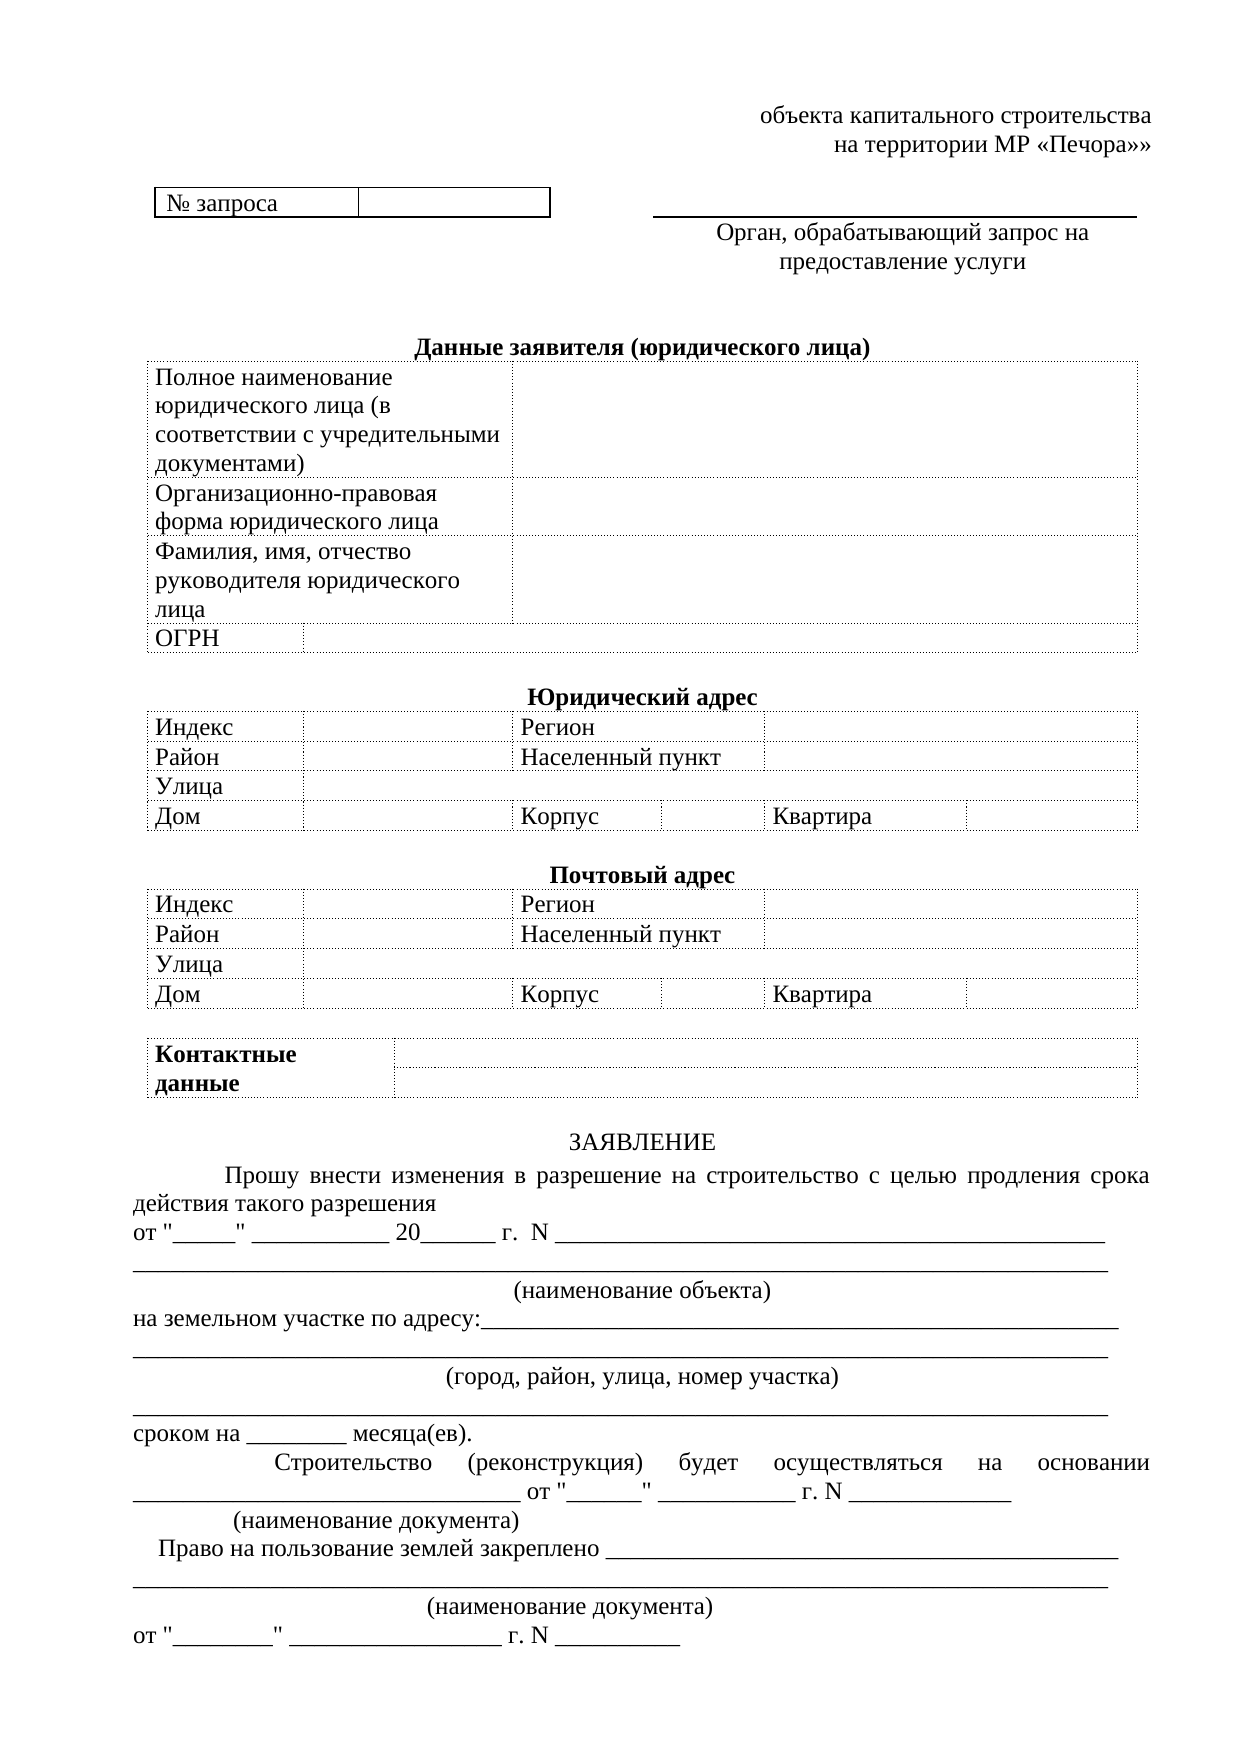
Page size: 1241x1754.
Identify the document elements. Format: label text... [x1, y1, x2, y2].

text Прошу внести изменения в разрешение на строительство с целью продления срока действия такого разрешения [133, 1160, 1152, 1217]
text ______________________________________________________________________________ [133, 1332, 1152, 1361]
text Право на пользование землей закреплено _________________________________________ [133, 1533, 1152, 1562]
text сроком на ________ месяца(ев). [133, 1418, 1152, 1447]
text ______________________________________________________________________________ [133, 1390, 1152, 1418]
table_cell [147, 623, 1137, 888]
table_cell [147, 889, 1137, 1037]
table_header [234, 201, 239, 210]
text от "________" _________________ г. N __________ [133, 1620, 1152, 1648]
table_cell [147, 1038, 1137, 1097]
text от "_____" ___________ 20______ г. N ____________________________________________ [133, 1217, 1152, 1246]
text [133, 1562, 1152, 1591]
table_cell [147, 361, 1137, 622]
text ЗАЯВЛЕНИЕ [133, 1127, 1152, 1156]
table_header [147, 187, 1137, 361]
text Строительство (реконструкция) будет осуществляться на основании _______________________________ от "______" ___________ г. N _____________ [133, 1447, 1152, 1505]
text (наименование объекта) [133, 1275, 1152, 1303]
text ______________________________________________________________________________ [133, 1246, 1152, 1275]
text на территории МР «Печора»» [133, 129, 1152, 158]
text на земельном участке по адресу:___________________________________________________ [133, 1303, 1152, 1332]
text (наименование документа) [133, 1591, 1152, 1620]
text (город, район, улица, номер участка) [133, 1361, 1152, 1390]
text объекта капитального строительства [133, 100, 1152, 129]
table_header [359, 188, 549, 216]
text (наименование документа) [133, 1505, 1152, 1533]
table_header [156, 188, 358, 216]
